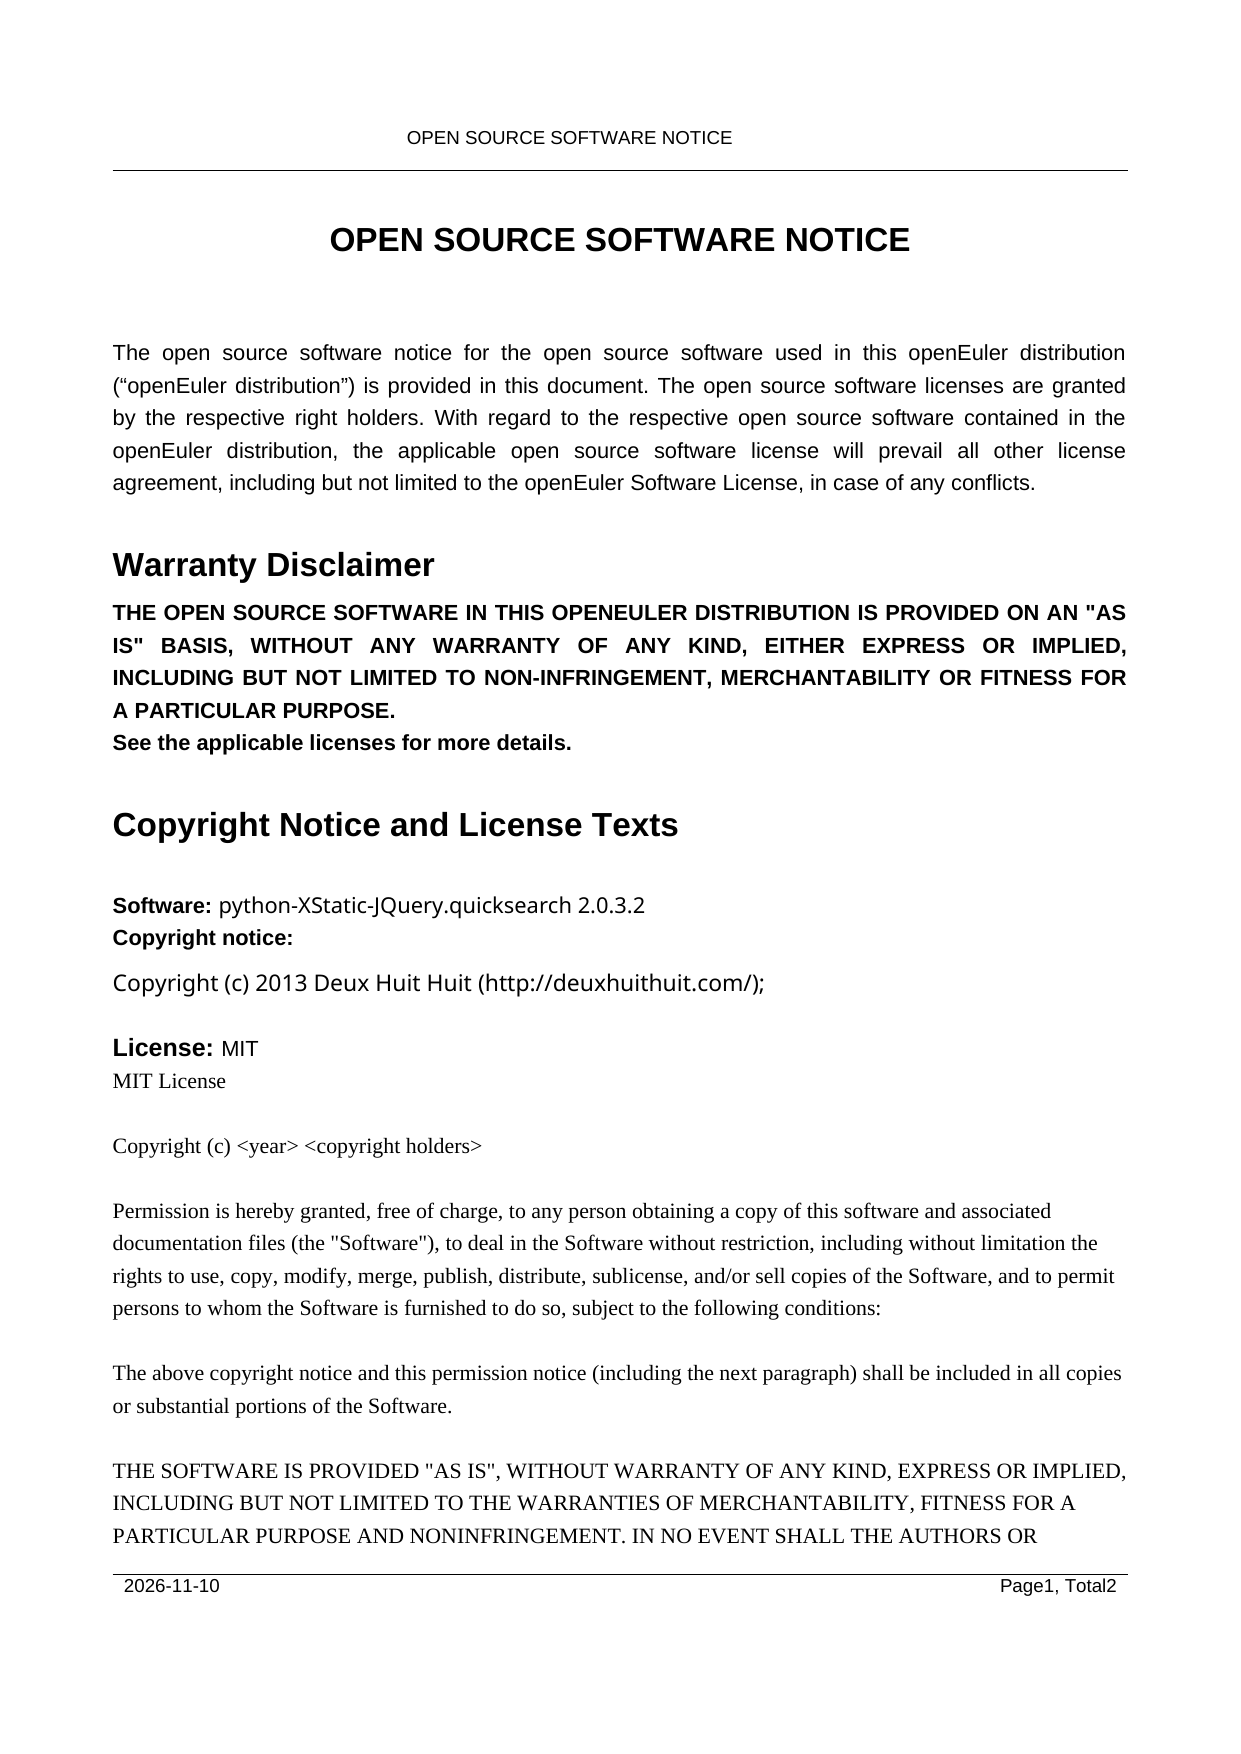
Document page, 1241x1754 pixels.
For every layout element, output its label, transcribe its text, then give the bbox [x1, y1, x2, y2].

text THE OPEN SOURCE SOFTWARE IN THIS OPENEULER DISTRIBUTION IS PROVIDED ON AN "AS IS" BASIS, WITHOUT ANY WARRANTY OF ANY KIND, EITHER EXPRESS OR IMPLIED, INCLUDING BUT NOT LIMITED TO NON-INFRINGEMENT, MERCHANTABILITY OR FITNESS FOR A PARTICULAR PURPOSE. See the applicable licenses for more details. [112, 596, 1128, 759]
title Software: python-XStatic-JQuery.quicksearch 2.0.3.2 [112, 889, 1128, 921]
text Warranty Disclaimer [112, 531, 1128, 596]
text Copyright notice: [112, 921, 1128, 954]
text The open source software notice for the open source software used in this openEuler distribution (“openEuler distribution”) is provided in this document. The open source software licenses are granted by the respective right holders. With regard to the respective open source software contained in the openEuler distribution, the applicable open source software license will prevail all other license agreement, including but not limited to the openEuler Software License, in case of any conflicts. [112, 336, 1128, 499]
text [112, 1064, 1128, 1551]
text Copyright (c) 2013 Deux Huit Huit (http://deuxhuithuit.com/); [112, 966, 1128, 1031]
text OPEN SOURCE SOFTWARE NOTICE [112, 206, 1128, 271]
text Copyright Notice and License Texts [112, 791, 1128, 856]
text License: MIT [112, 1031, 1128, 1064]
